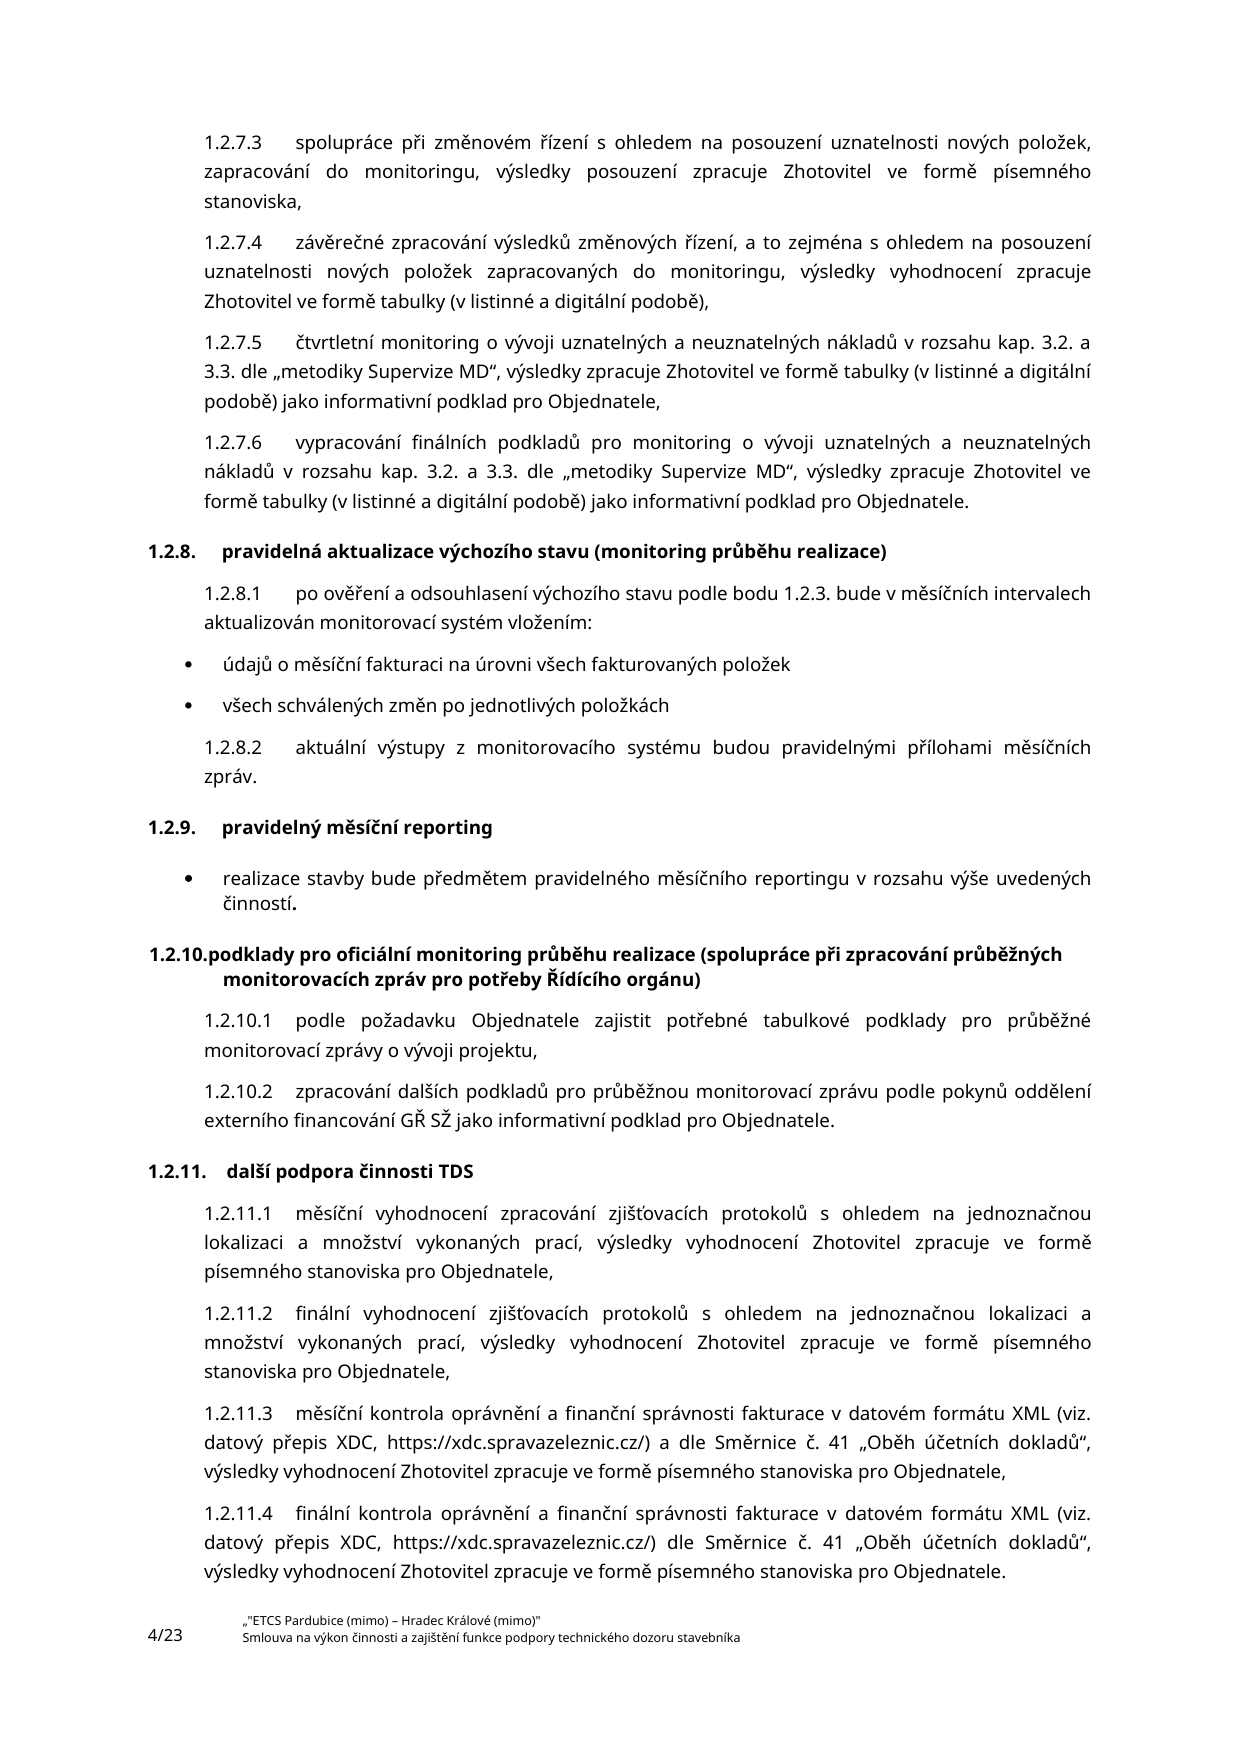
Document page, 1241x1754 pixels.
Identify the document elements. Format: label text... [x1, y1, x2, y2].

text 1.2.11. další podpora činnosti TDS [148, 1159, 1092, 1184]
text 1.2.11.4 finální kontrola oprávnění a finanční správnosti fakturace v datovém formátu XML (viz. datový přepis XDC, https://xdc.spravazeleznic.cz/) dle Směrnice č. 41 „Oběh účetních dokladů“, výsledky vyhodnocení Zhotovitel zpracuje ve formě písemného stanoviska pro Objednatele. [204, 1497, 1092, 1584]
text 1.2.8.1 po ověření a odsouhlasení výchozího stavu podle bodu 1.2.3. bude v měsíčních intervalech aktualizován monitorovací systém vložením: [204, 577, 1092, 635]
text 1.2.11.2 finální vyhodnocení zjišťovacích protokolů s ohledem na jednoznačnou lokalizaci a množství vykonaných prací, výsledky vyhodnocení Zhotovitel zpracuje ve formě písemného stanoviska pro Objednatele, [204, 1297, 1092, 1384]
text 1.2.8. pravidelná aktualizace výchozího stavu (monitoring průběhu realizace) [148, 539, 1092, 564]
text 1.2.8.2 aktuální výstupy z monitorovacího systému budou pravidelnými přílohami měsíčních zpráv. [204, 731, 1092, 789]
text 1.2.10.podklady pro oficiální monitoring průběhu realizace (spolupráce při zpracování průběžných monitorovacích zpráv pro potřeby Řídícího orgánu) [149, 941, 1092, 992]
text 1.2.7.5 čtvrtletní monitoring o vývoji uznatelných a neuznatelných nákladů v rozsahu kap. 3.2. a 3.3. dle „metodiky Supervize MD“, výsledky zpracuje Zhotovitel ve formě tabulky (v listinné a digitální podobě) jako informativní podklad pro Objednatele, [204, 326, 1092, 414]
list všech schválených změn po jednotlivých položkách [185, 689, 1092, 718]
list údajů o měsíční fakturaci na úrovni všech fakturovaných položek [185, 648, 1092, 677]
text 1.2.10.2 zpracování dalších podkladů pro průběžnou monitorovací zprávu podle pokynů oddělení externího financování GŘ SŽ jako informativní podklad pro Objednatele. [204, 1075, 1092, 1134]
text 1.2.7.6 vypracování finálních podkladů pro monitoring o vývoji uznatelných a neuznatelných nákladů v rozsahu kap. 3.2. a 3.3. dle „metodiky Supervize MD“, výsledky zpracuje Zhotovitel ve formě tabulky (v listinné a digitální podobě) jako informativní podklad pro Objednatele. [204, 426, 1092, 514]
text 1.2.9. pravidelný měsíční reporting [148, 814, 1092, 840]
text 1.2.7.3 spolupráce při změnovém řízení s ohledem na posouzení uznatelnosti nových položek, zapracování do monitoringu, výsledky posouzení zpracuje Zhotovitel ve formě písemného stanoviska, [204, 126, 1092, 214]
text 1.2.11.1 měsíční vyhodnocení zpracování zjišťovacích protokolů s ohledem na jednoznačnou lokalizaci a množství vykonaných prací, výsledky vyhodnocení Zhotovitel zpracuje ve formě písemného stanoviska pro Objednatele, [204, 1197, 1092, 1284]
text 1.2.11.3 měsíční kontrola oprávnění a finanční správnosti fakturace v datovém formátu XML (viz. datový přepis XDC, https://xdc.spravazeleznic.cz/) a dle Směrnice č. 41 „Oběh účetních dokladů“, výsledky vyhodnocení Zhotovitel zpracuje ve formě písemného stanoviska pro Objednatele, [204, 1397, 1092, 1484]
list realizace stavby bude předmětem pravidelného měsíčního reportingu v rozsahu výše uvedených činností. [185, 865, 1092, 916]
text 1.2.10.1 podle požadavku Objednatele zajistit potřebné tabulkové podklady pro průběžné monitorovací zprávy o vývoji projektu, [204, 1004, 1092, 1063]
text 1.2.7.4 závěrečné zpracování výsledků změnových řízení, a to zejména s ohledem na posouzení uznatelnosti nových položek zapracovaných do monitoringu, výsledky vyhodnocení zpracuje Zhotovitel ve formě tabulky (v listinné a digitální podobě), [204, 226, 1092, 314]
